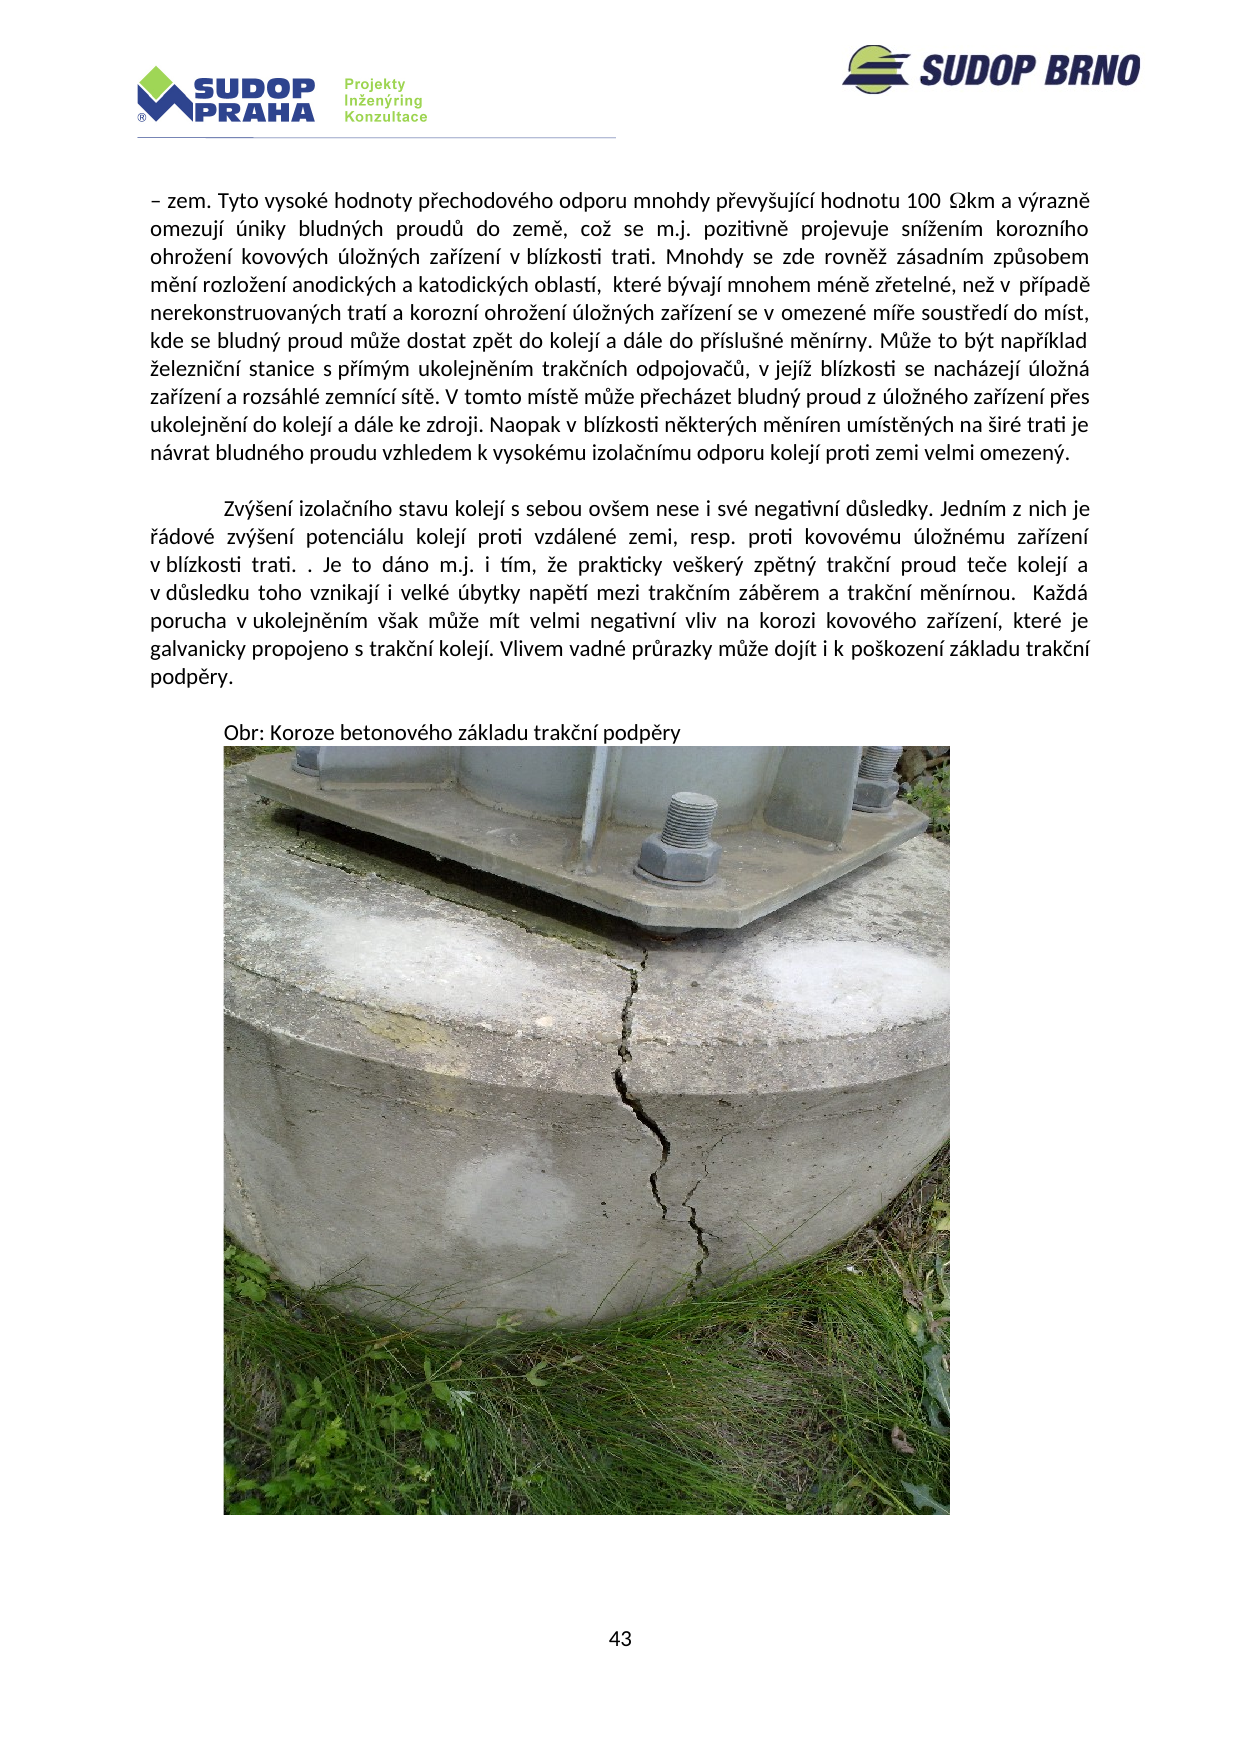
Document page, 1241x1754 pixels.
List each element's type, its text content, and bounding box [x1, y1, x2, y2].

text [150, 186, 1090, 466]
picture [137, 65, 435, 126]
text Zvýšení izolačního stavu kolejí s sebou ovšem nese i své negativní důsledky. Jedním z nich je řádové zvýšení potenciálu kolejí proti vzdálené zemi, resp. proti kovovému úložnému zařízení v blízkosti trati. . Je to dáno m.j. i tím, že prakticky veškerý zpětný trakční proud teče kolejí a v důsledku toho vznikají i velké úbytky napětí mezi trakčním záběrem a trakční měnírnou. Každá porucha v ukolejněním však může mít velmi negativní vliv na korozi kovového zařízení, které je galvanicky propojeno s trakční kolejí. Vlivem vadné průrazky může dojít i k poškození základu trakční podpěry. [150, 494, 1090, 690]
text Obr: Koroze betonového základu trakční podpěry [150, 718, 1090, 746]
picture [841, 45, 1149, 96]
picture [223, 746, 950, 1515]
